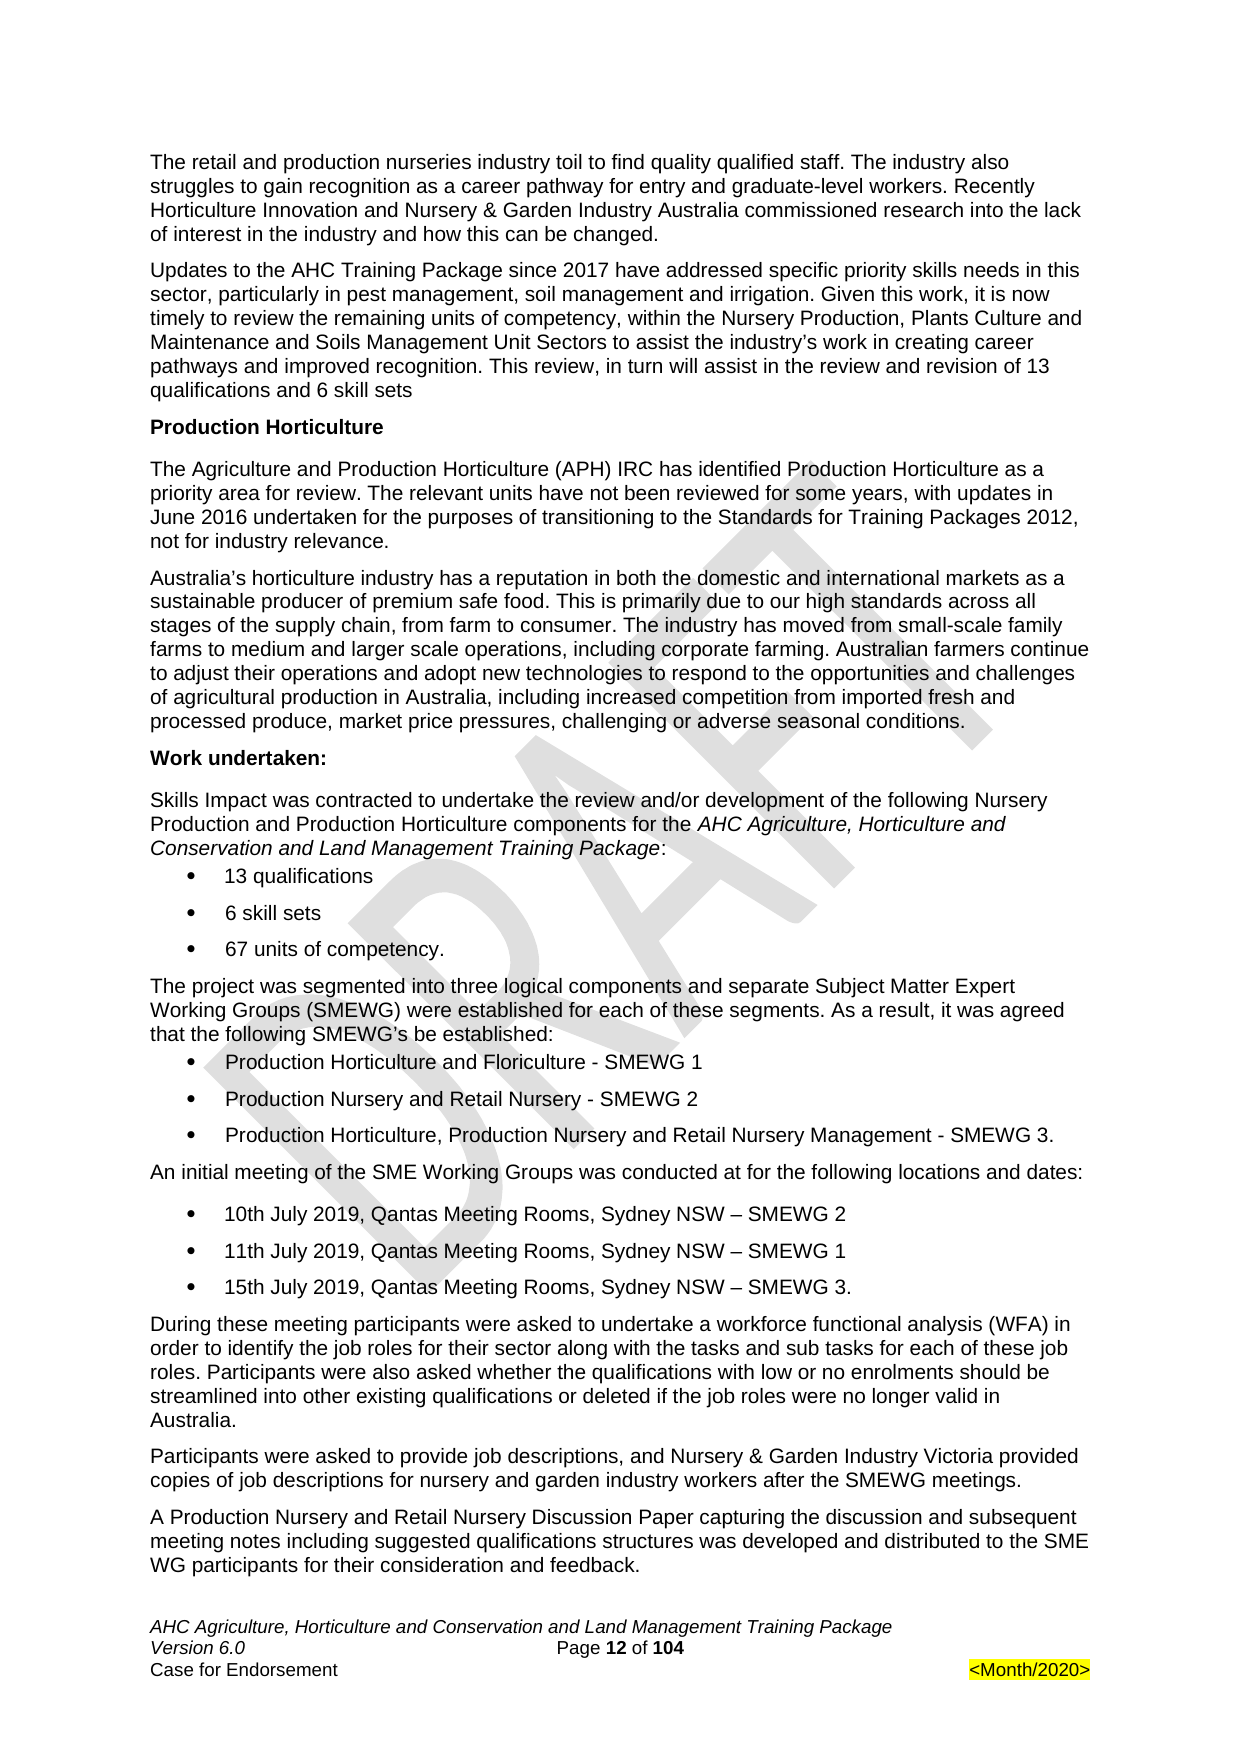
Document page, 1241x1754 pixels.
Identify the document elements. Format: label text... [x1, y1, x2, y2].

text Updates to the AHC Training Package since 2017 have addressed specific priority skills needs in this sector, particularly in pest management, soil management and irrigation. Given this work, it is now timely to review the remaining units of competency, within the Nursery Production, Plants Culture and Maintenance and Soils Management Unit Sectors to assist the industry’s work in creating career pathways and improved recognition. This review, in turn will assist in the review and revision of 13 qualifications and 6 skill sets [150, 258, 1090, 402]
text During these meeting participants were asked to undertake a workforce functional analysis (WFA) in order to identify the job roles for their sector along with the tasks and sub tasks for each of these job roles. Participants were also asked whether the qualifications with low or no enrolments should be streamlined into other existing qualifications or deleted if the job roles were no longer valid in Australia. [150, 1312, 1090, 1432]
list 10th July 2019, Qantas Meeting Rooms, Sydney NSW – SMEWG 2 [187, 1202, 1090, 1226]
list 13 qualifications [187, 864, 1090, 888]
text Participants were asked to provide job descriptions, and Nursery & Garden Industry Victoria provided copies of job descriptions for nursery and garden industry workers after the SMEWG meetings. [150, 1444, 1090, 1492]
text The Agriculture and Production Horticulture (APH) IRC has identified Production Horticulture as a priority area for review. The relevant units have not been reviewed for some years, with updates in June 2016 undertaken for the purposes of transitioning to the Standards for Training Packages 2012, not for industry relevance. [150, 457, 1090, 553]
list 15th July 2019, Qantas Meeting Rooms, Sydney NSW – SMEWG 3. [187, 1275, 1090, 1299]
text The retail and production nurseries industry toil to find quality qualified staff. The industry also struggles to gain recognition as a career pathway for entry and graduate-level workers. Recently Horticulture Innovation and Nursery & Garden Industry Australia commissioned research into the lack of interest in the industry and how this can be changed. [150, 150, 1090, 246]
list 6 skill sets [187, 901, 1090, 925]
text An initial meeting of the SME Working Groups was conducted at for the following locations and dates: [150, 1159, 1090, 1183]
list Production Nursery and Retail Nursery - SMEWG 2 [187, 1086, 1090, 1111]
list 11th July 2019, Qantas Meeting Rooms, Sydney NSW – SMEWG 1 [187, 1239, 1090, 1263]
text The project was segmented into three logical components and separate Subject Matter Expert Working Groups (SMEWG) were established for each of these segments. As a result, it was agreed that the following SMEWG’s be established: [150, 974, 1090, 1046]
text Australia’s horticulture industry has a reputation in both the domestic and international markets as a sustainable producer of premium safe food. This is primarily due to our high standards across all stages of the supply chain, from farm to consumer. The industry has moved from small-scale family farms to medium and larger scale operations, including corporate farming. Australian farmers continue to adjust their operations and adopt new technologies to respond to the opportunities and challenges of agricultural production in Australia, including increased competition from imported fresh and processed produce, market price pressures, challenging or adverse seasonal conditions. [150, 565, 1090, 733]
text A Production Nursery and Retail Nursery Discussion Paper capturing the discussion and subsequent meeting notes including suggested qualifications structures was developed and distributed to the SME WG participants for their consideration and feedback. [150, 1504, 1090, 1576]
text Work undertaken: [150, 746, 1090, 769]
list Production Horticulture, Production Nursery and Retail Nursery Management - SMEWG 3. [187, 1123, 1090, 1147]
text Skills Impact was contracted to undertake the review and/or development of the following Nursery Production and Production Horticulture components for the AHC Agriculture, Horticulture and Conservation and Land Management Training Package: [150, 788, 1090, 860]
list 67 units of competency. [187, 937, 1090, 961]
text Production Horticulture [150, 414, 1090, 438]
list Production Horticulture and Floriculture - SMEWG 1 [187, 1050, 1090, 1074]
